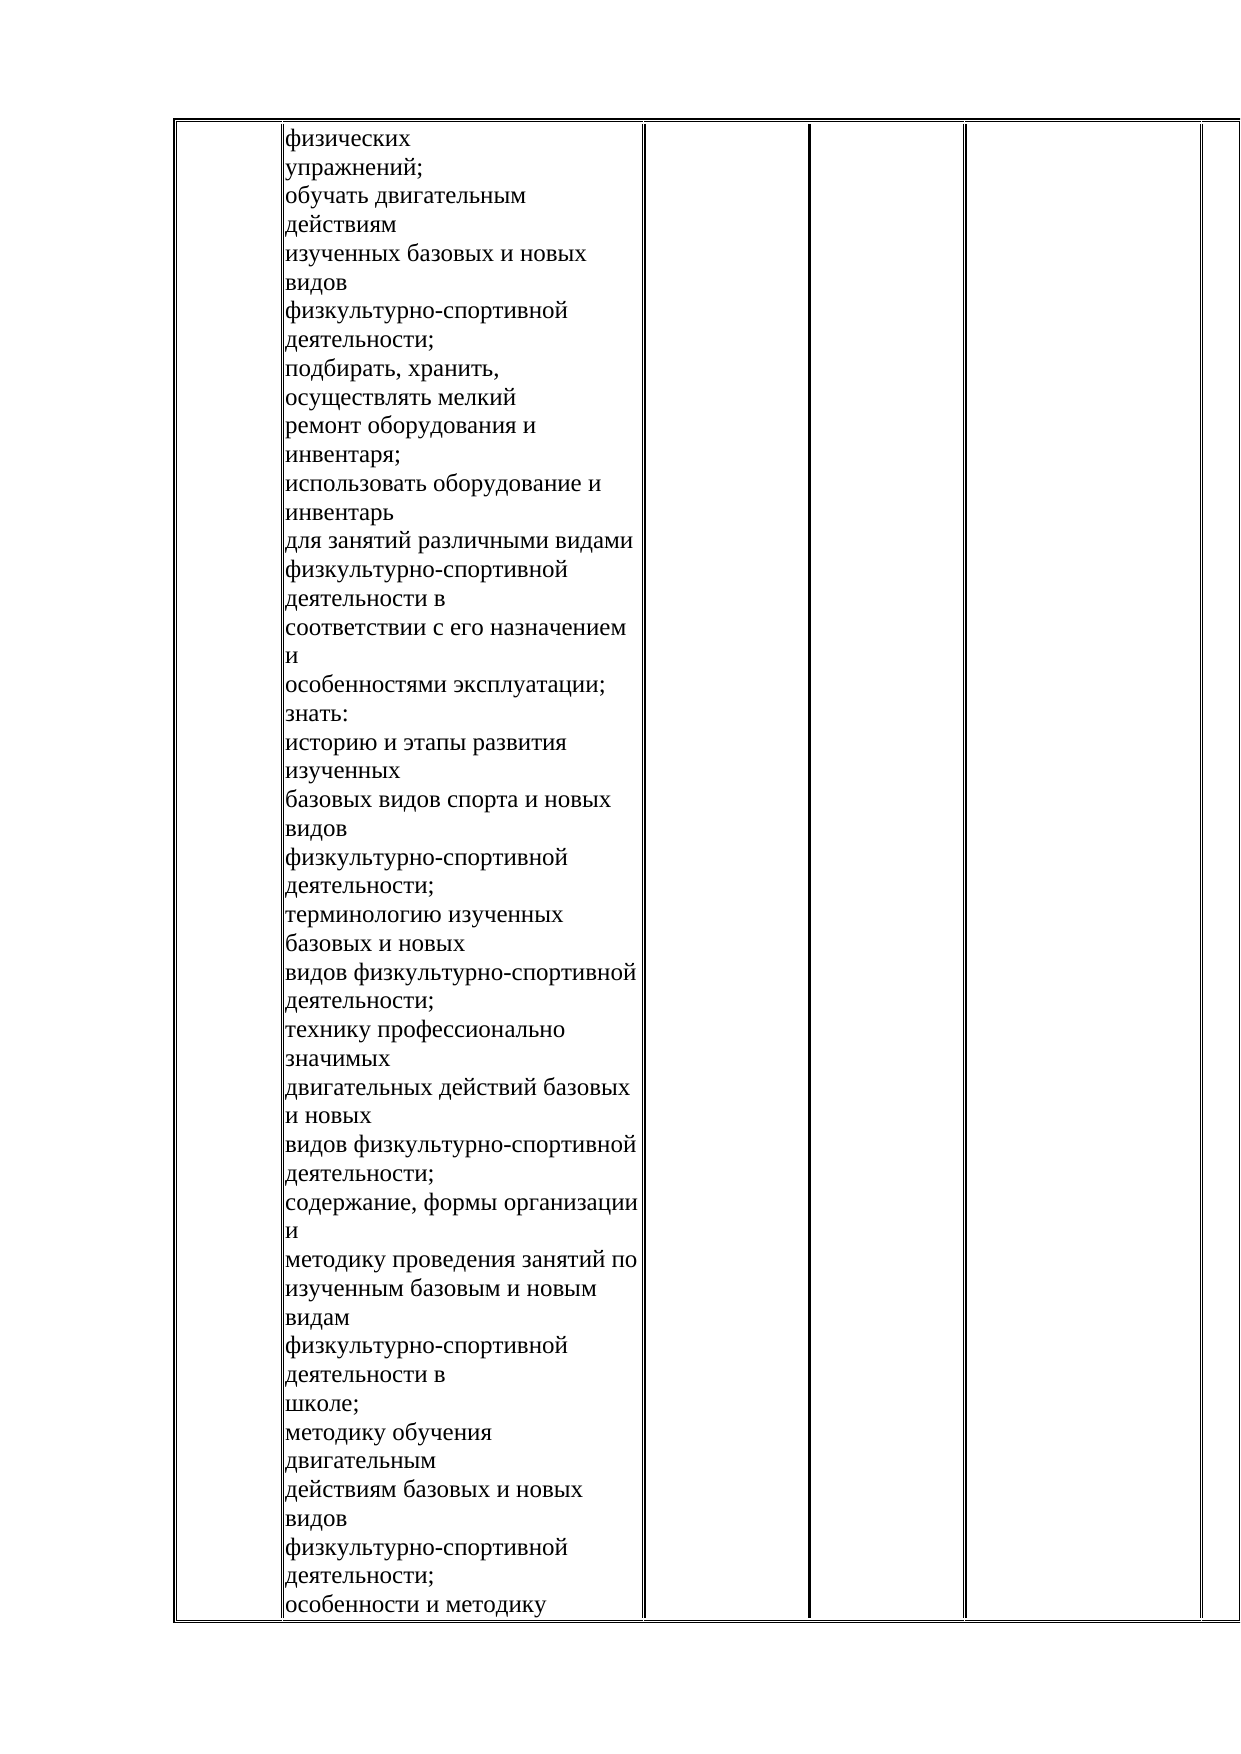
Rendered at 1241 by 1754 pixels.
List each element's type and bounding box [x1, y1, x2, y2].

table_cell [965, 122, 1201, 1619]
table_cell [809, 120, 965, 1619]
table_cell [283, 120, 644, 1619]
table_cell [1201, 122, 1239, 1619]
table_cell [644, 122, 809, 1619]
